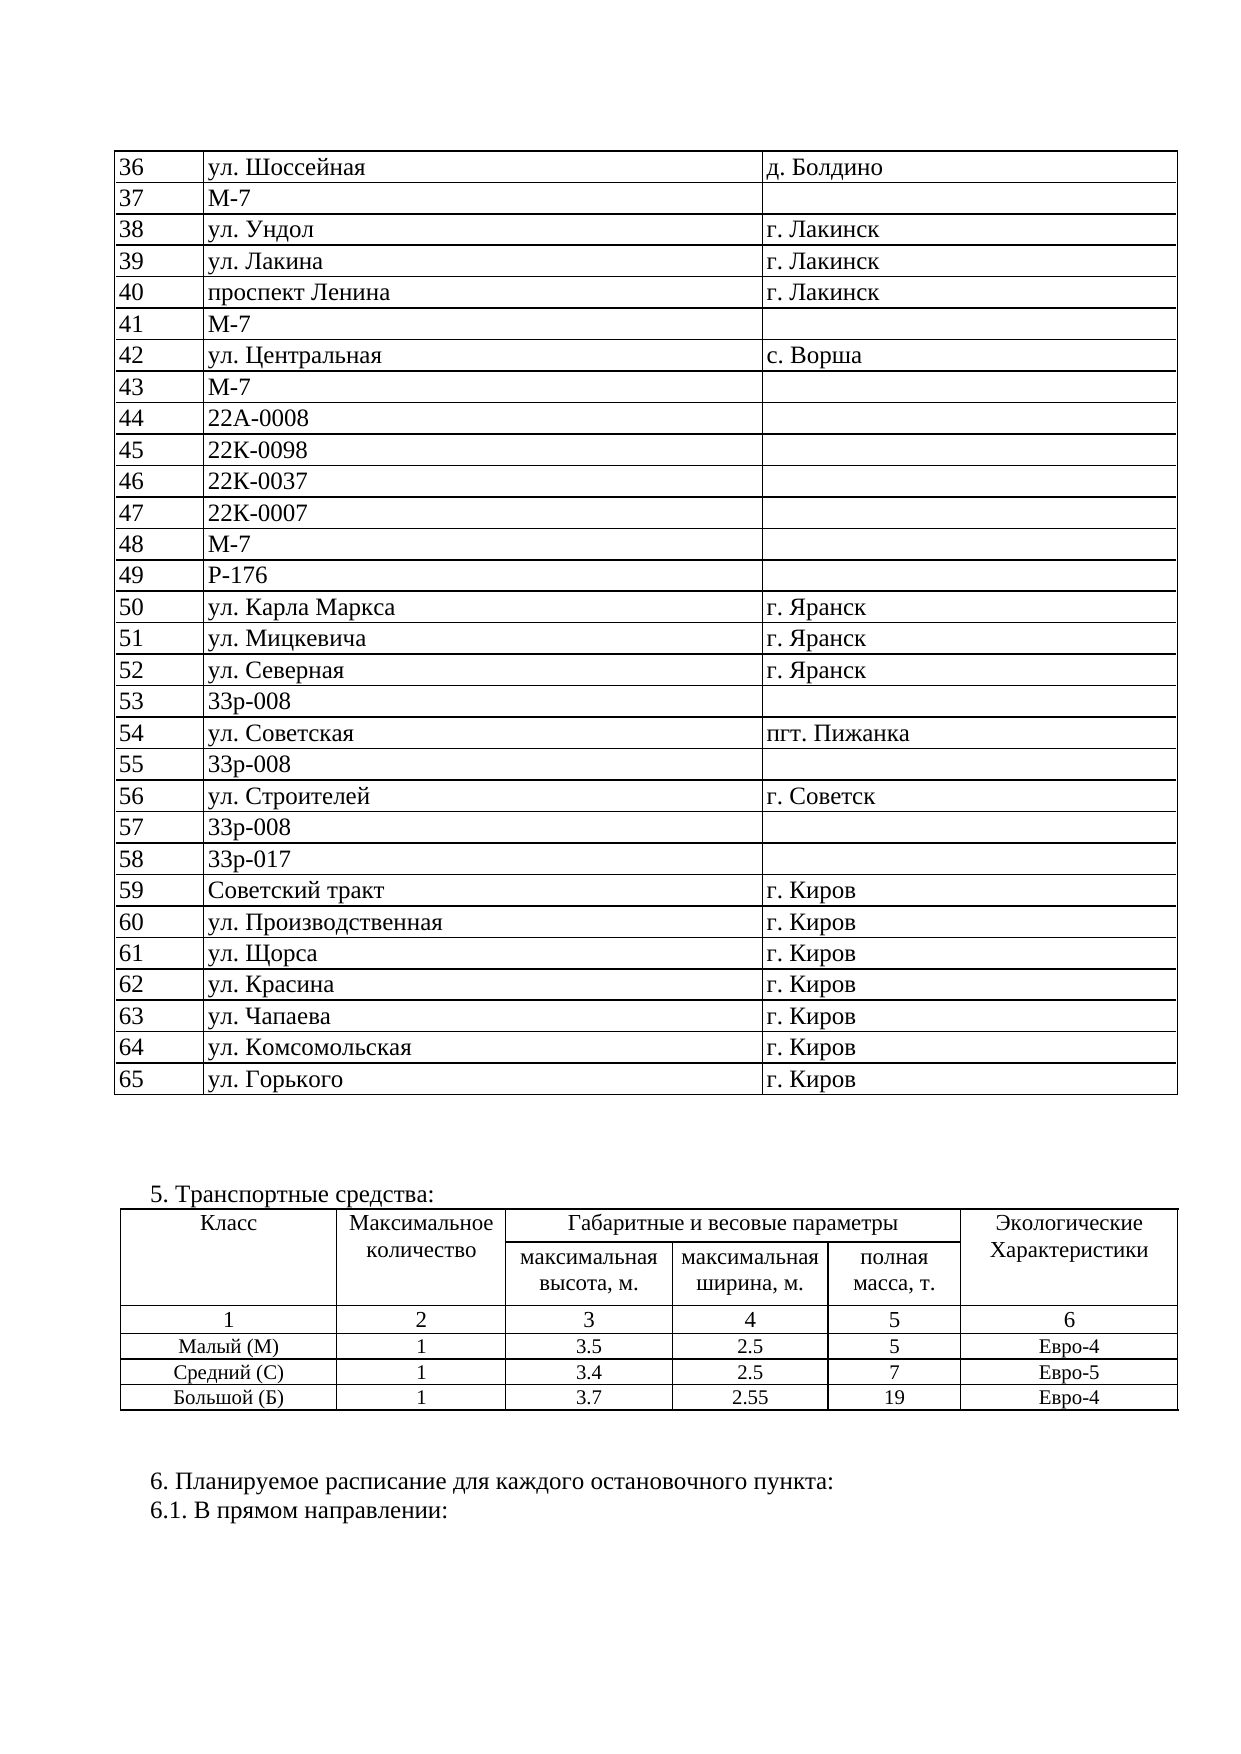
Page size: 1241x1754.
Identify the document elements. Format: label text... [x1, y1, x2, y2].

table_cell 4 [673, 1306, 827, 1332]
table_cell 3.7 [506, 1385, 672, 1409]
table_cell М-7 [204, 529, 762, 559]
table_cell ул. Советская [204, 718, 762, 748]
table_cell ул. Строителей [204, 781, 762, 811]
table_cell [763, 181, 1177, 213]
table_cell полная масса, т. [829, 1243, 960, 1304]
table_cell г. Киров [763, 1062, 1177, 1094]
table_cell Р-176 [204, 561, 762, 590]
table_cell 44 [115, 403, 203, 433]
table_cell М-7 [204, 372, 762, 402]
table_cell ул. Горького [204, 1064, 762, 1094]
table_cell 38 [115, 214, 203, 244]
text 6.1. В прямом направлении: [150, 1495, 1090, 1523]
table_cell г. Киров [763, 1031, 1177, 1062]
table_cell 22К-0037 [204, 466, 762, 496]
table_cell М-7 [204, 309, 762, 339]
table_cell максимальная высота, м. [506, 1243, 672, 1304]
table_cell [763, 528, 1177, 559]
table_cell 39 [115, 245, 203, 276]
table_cell ул. Красина [204, 970, 762, 999]
table_cell ул. Лакина [204, 246, 762, 276]
table_cell 7 [829, 1360, 960, 1384]
table_cell 56 [115, 780, 203, 811]
table_cell [763, 811, 1177, 842]
table_header Максимальное количество [337, 1210, 505, 1304]
table_cell 50 [115, 591, 203, 622]
table_cell г. Киров [763, 905, 1177, 936]
table_header Класс [121, 1210, 336, 1304]
table_cell ул. Мицкевича [204, 623, 762, 653]
table_cell 1 [121, 1306, 336, 1332]
table_cell ул. Северная [204, 655, 762, 685]
table_cell ул. Центральная [204, 340, 762, 370]
table_cell 47 [115, 497, 203, 527]
table_cell [763, 307, 1177, 339]
table_cell 36 [115, 152, 203, 181]
table_cell 48 [115, 529, 203, 559]
table_cell ул. Карла Маркса [204, 592, 762, 622]
table_cell 22К-0098 [204, 435, 762, 464]
table_cell 3.4 [506, 1360, 672, 1384]
table_cell 22К-0007 [204, 498, 762, 527]
table_cell 33р-008 [204, 812, 762, 842]
table_cell Евро-5 [961, 1360, 1177, 1384]
table_cell г. Лакинск [763, 244, 1177, 276]
table_cell 49 [115, 560, 203, 590]
table_cell г. Яранск [763, 590, 1177, 622]
table_cell 57 [115, 812, 203, 842]
table_cell Евро-4 [961, 1385, 1177, 1409]
table_cell 2.5 [673, 1360, 827, 1384]
table_cell 65 [115, 1063, 203, 1094]
table_cell 45 [115, 434, 203, 464]
table_header Экологические Характеристики [961, 1210, 1177, 1304]
table_cell 33р-008 [204, 686, 762, 716]
table_cell 46 [115, 466, 203, 496]
table_cell 6 [961, 1306, 1177, 1332]
table_cell ул. Производственная [204, 907, 762, 936]
table_cell 1 [337, 1334, 505, 1358]
table_header Габаритные и весовые параметры [506, 1210, 960, 1241]
table_cell [763, 465, 1177, 496]
table_cell [763, 559, 1177, 590]
table_cell г. Киров [763, 968, 1177, 999]
table_cell 51 [115, 623, 203, 653]
table_cell г. Советск [763, 779, 1177, 811]
table_cell Средний (С) [121, 1360, 336, 1384]
table_cell [763, 496, 1177, 527]
table_cell Малый (М) [121, 1334, 336, 1358]
table_cell 2.55 [673, 1385, 827, 1409]
table_cell [763, 748, 1177, 779]
table_cell 63 [115, 1000, 203, 1031]
table_cell [763, 402, 1177, 433]
table_cell 3.5 [506, 1334, 672, 1358]
table_cell 52 [115, 654, 203, 685]
table_cell 62 [115, 969, 203, 999]
table_cell 19 [829, 1385, 960, 1409]
table_cell Советский тракт [204, 875, 762, 905]
table_cell г. Яранск [763, 653, 1177, 685]
table_cell 54 [115, 717, 203, 748]
table_cell 37 [115, 183, 203, 213]
table_cell 60 [115, 906, 203, 936]
table_cell 58 [115, 843, 203, 873]
table_cell г. Киров [763, 874, 1177, 905]
table_cell ул. Шоссейная [204, 152, 762, 181]
table_cell пгт. Пижанка [763, 716, 1177, 748]
table_cell г. Лакинск [763, 213, 1177, 244]
table_cell [763, 370, 1177, 402]
table_cell М-7 [204, 183, 762, 213]
table_cell [763, 842, 1177, 873]
text 6. Планируемое расписание для каждого остановочного пункта: [150, 1466, 1090, 1495]
table_cell 40 [115, 277, 203, 307]
table_cell Евро-4 [961, 1334, 1177, 1358]
table_cell 2.5 [673, 1334, 827, 1358]
table_cell 3 [506, 1306, 672, 1332]
table_cell Большой (Б) [121, 1385, 336, 1409]
table_cell 64 [115, 1032, 203, 1062]
table_cell 5 [829, 1334, 960, 1358]
table_cell 33р-017 [204, 844, 762, 873]
table_cell ул. Комсомольская [204, 1032, 762, 1062]
table_cell 22А-0008 [204, 403, 762, 433]
table_cell [763, 685, 1177, 716]
table_cell максимальная ширина, м. [673, 1243, 827, 1304]
table_cell с. Ворша [763, 339, 1177, 370]
table_cell 59 [115, 875, 203, 905]
table_cell д. Болдино [763, 152, 1177, 181]
table_cell г. Киров [763, 999, 1177, 1031]
table_cell ул. Ундол [204, 215, 762, 244]
table_cell 41 [115, 308, 203, 339]
table_cell г. Киров [763, 936, 1177, 968]
table_cell 5 [829, 1306, 960, 1332]
table_cell 53 [115, 686, 203, 716]
table_cell 43 [115, 371, 203, 402]
table_cell ул. Щорса [204, 938, 762, 968]
table_cell 1 [337, 1360, 505, 1384]
text 5. Транспортные средства: [150, 1179, 1090, 1208]
table_cell 1 [337, 1385, 505, 1409]
table_cell 33р-008 [204, 749, 762, 779]
table_cell 2 [337, 1306, 505, 1332]
table_cell г. Яранск [763, 622, 1177, 653]
table_cell проспект Ленина [204, 277, 762, 307]
table_cell 42 [115, 340, 203, 370]
table_cell 55 [115, 749, 203, 779]
table_cell 61 [115, 938, 203, 968]
table_cell [763, 433, 1177, 464]
table_cell г. Лакинск [763, 276, 1177, 307]
table_cell ул. Чапаева [204, 1001, 762, 1031]
